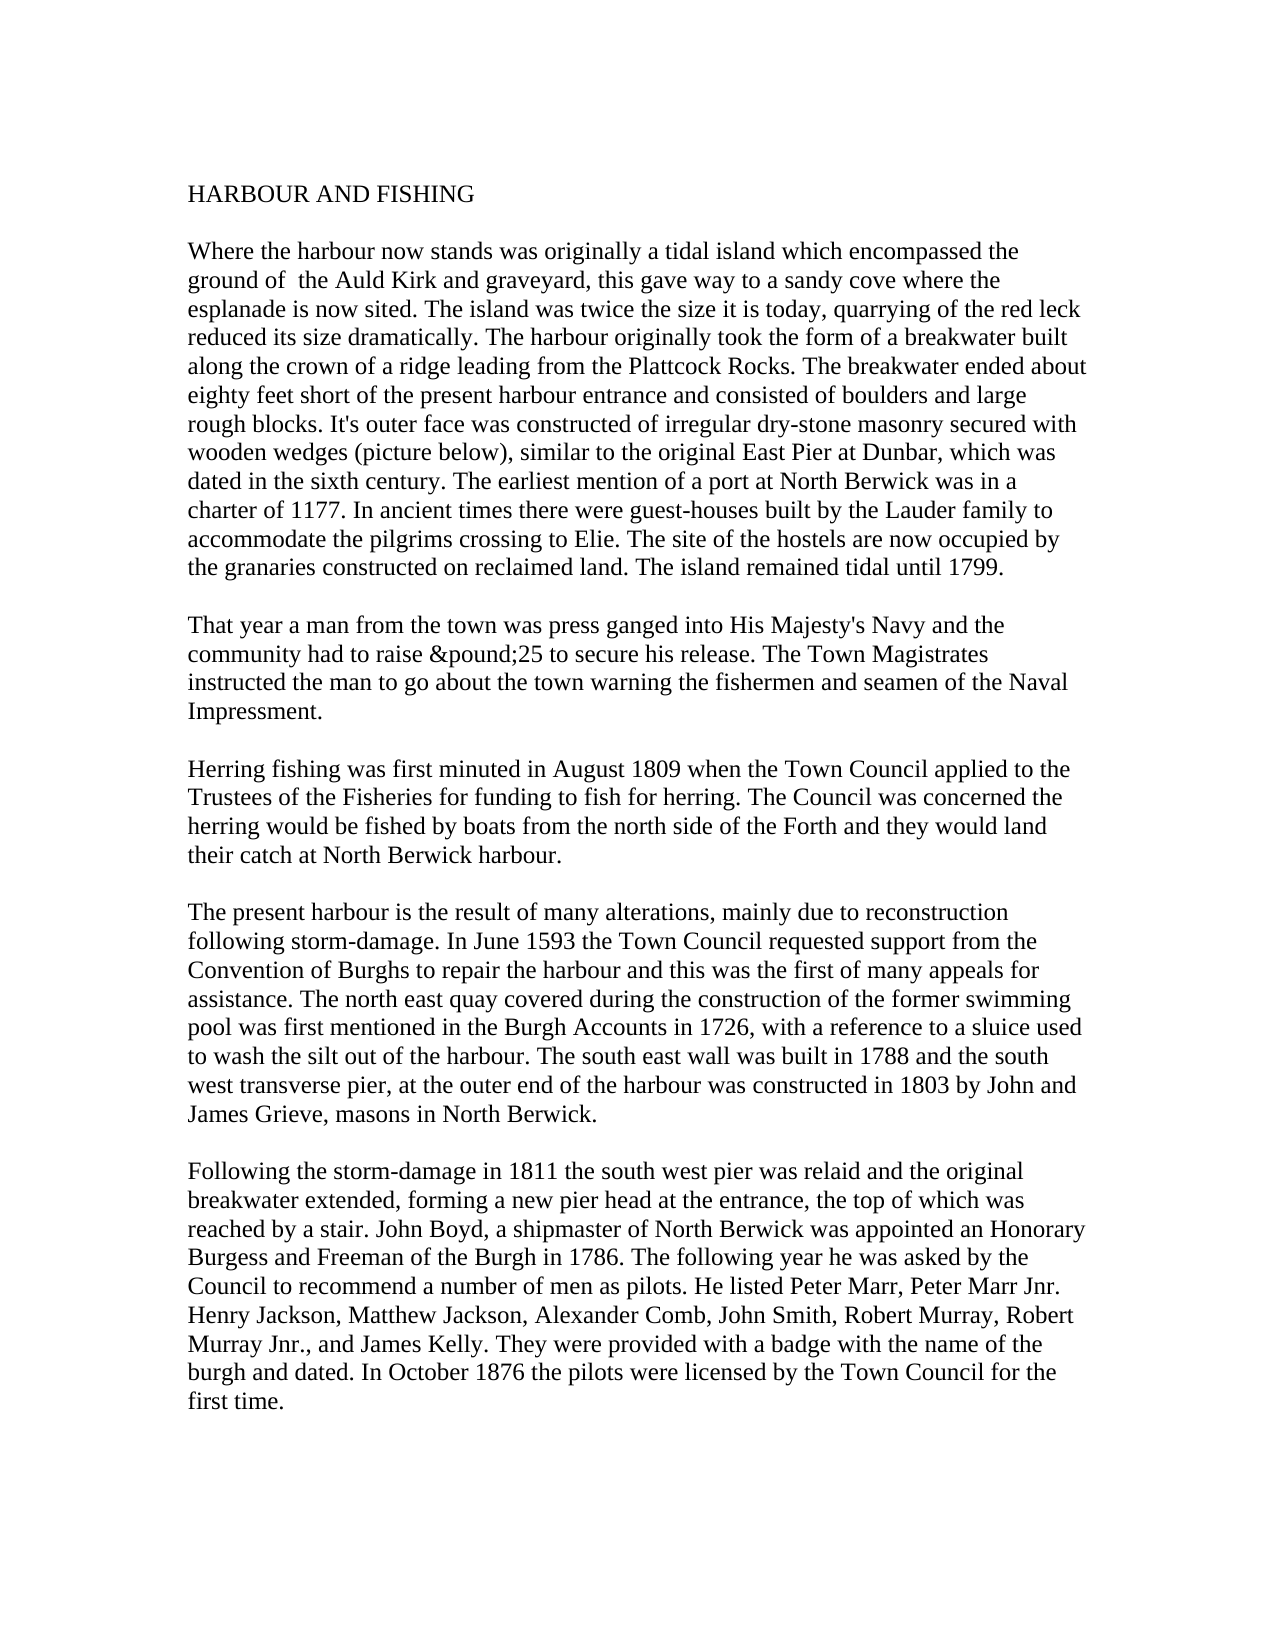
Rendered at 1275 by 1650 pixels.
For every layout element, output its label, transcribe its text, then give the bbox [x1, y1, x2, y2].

text Following the storm-damage in 1811 the south west pier was relaid and the original breakwater extended, forming a new pier head at the entrance, the top of which was reached by a stair. John Boyd, a shipmaster of North Berwick was appointed an Honorary Burgess and Freeman of the Burgh in 1786. The following year he was asked by the Council to recommend a number of men as pilots. He listed Peter Marr, Peter Marr Jnr. Henry Jackson, Matthew Jackson, Alexander Comb, John Smith, Robert Murray, Robert Murray Jnr., and James Kelly. They were provided with a badge with the name of the burgh and dated. In October 1876 the pilots were licensed by the Town Council for the first time. [187, 1156, 1087, 1415]
text The present harbour is the result of many alterations, mainly due to reconstruction following storm-damage. In June 1593 the Town Council requested support from the Convention of Burghs to repair the harbour and this was the first of many appeals for assistance. The north east quay covered during the construction of the former swimming pool was first mentioned in the Burgh Accounts in 1726, with a reference to a sluice used to wash the silt out of the harbour. The south east wall was built in 1788 and the south west transverse pier, at the outer end of the harbour was constructed in 1803 by John and James Grieve, masons in North Berwick. [187, 897, 1087, 1127]
text HARBOUR AND FISHING [187, 179, 1087, 207]
text That year a man from the town was press ganged into His Majesty's Navy and the community had to raise &pound;25 to secure his release. The Town Magistrates instructed the man to go about the town warning the fishermen and seamen of the Naval Impressment. [187, 610, 1087, 725]
text Where the harbour now stands was originally a tidal island which encompassed the ground of the Auld Kirk and graveyard, this gave way to a sandy cove where the esplanade is now sited. The island was twice the size it is today, quarrying of the red leck reduced its size dramatically. The harbour originally took the form of a breakwater built along the crown of a ridge leading from the Plattcock Rocks. The breakwater ended about eighty feet short of the present harbour entrance and consisted of boulders and large rough blocks. It's outer face was constructed of irregular dry-stone masonry secured with wooden wedges (picture below), similar to the original East Pier at Dunbar, which was dated in the sixth century. The earliest mention of a port at North Berwick was in a charter of 1177. In ancient times there were guest-houses built by the Lauder family to accommodate the pilgrims crossing to Elie. The site of the hostels are now occupied by the granaries constructed on reclaimed land. The island remained tidal until 1799. [187, 236, 1087, 581]
text Herring fishing was first minuted in August 1809 when the Town Council applied to the Trustees of the Fisheries for funding to fish for herring. The Council was concerned the herring would be fished by boats from the north side of the Forth and they would land their catch at North Berwick harbour. [187, 754, 1087, 869]
